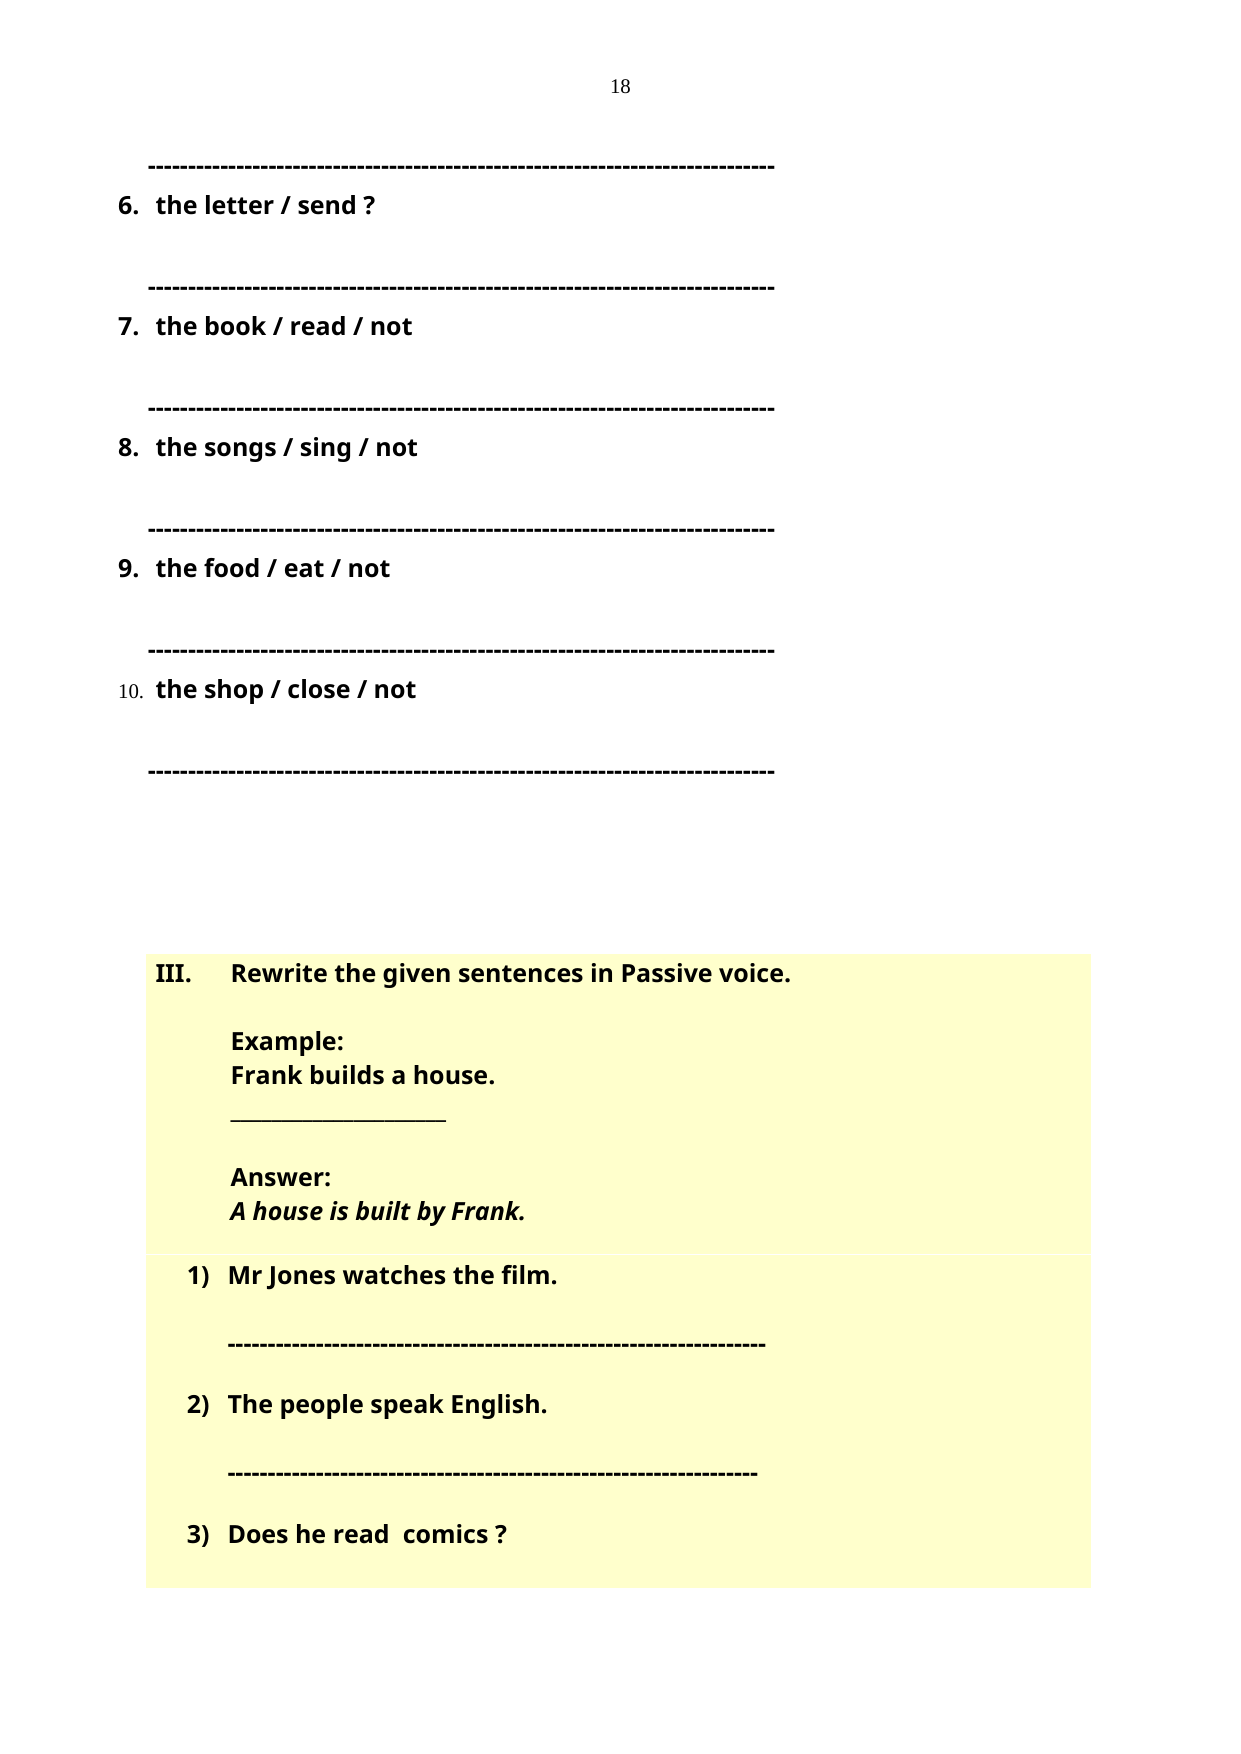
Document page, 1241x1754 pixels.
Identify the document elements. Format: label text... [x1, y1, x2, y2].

list the food / eat / not [118, 551, 1093, 585]
list the book / read / not [118, 309, 1093, 343]
table_cell [146, 1255, 1091, 1588]
text ------------------------------------------------------------------------------ [148, 389, 1093, 423]
list the songs / sing / not [118, 430, 1093, 464]
text ------------------------------------------------------------------------------ [148, 631, 1093, 665]
list the shop / close / not [118, 672, 1093, 706]
text ------------------------------------------------------------------------------ [148, 752, 1093, 786]
list the letter / send ? [118, 188, 1093, 222]
table_header Rewrite the given sentences in Passive voice. Example: Frank builds a house. _____________________ Answer: A house is built by Frank. [146, 954, 1091, 1254]
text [148, 148, 1093, 182]
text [148, 268, 1093, 303]
text ------------------------------------------------------------------------------ [148, 510, 1093, 544]
